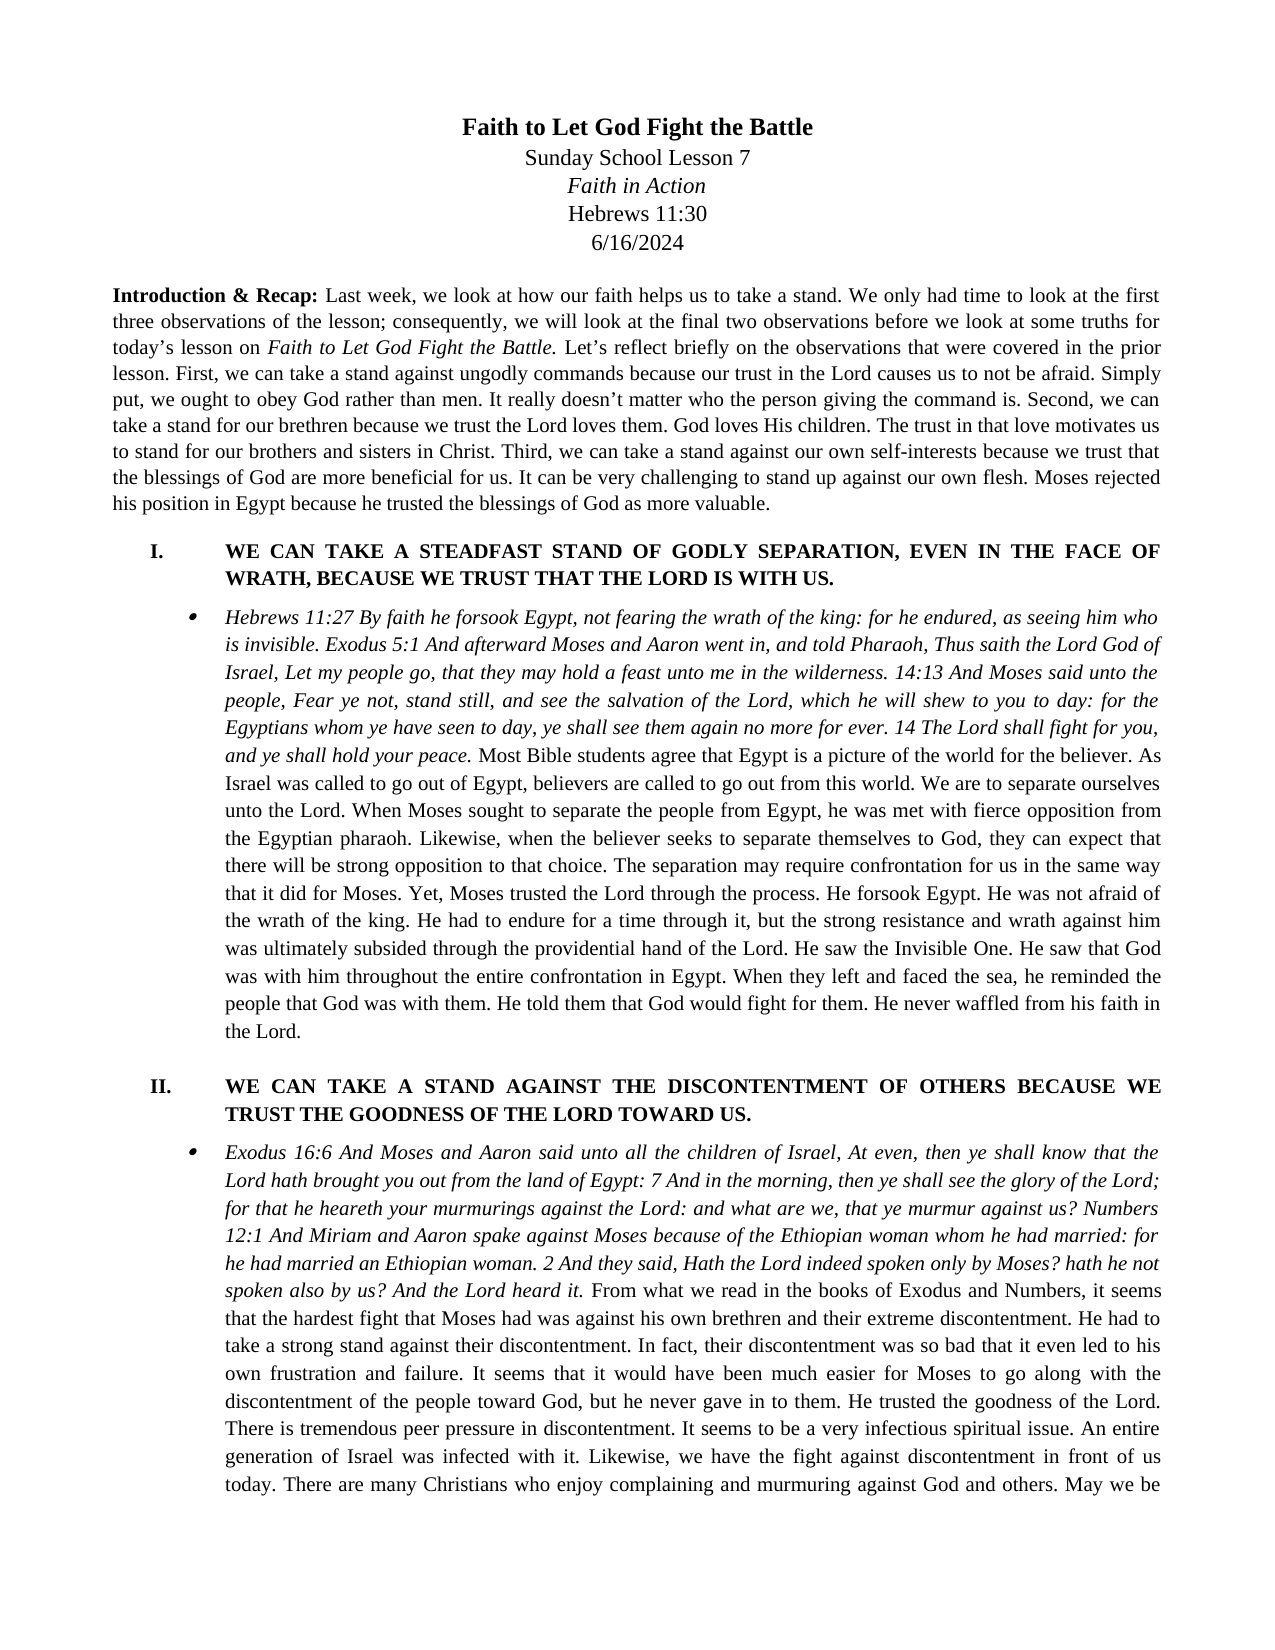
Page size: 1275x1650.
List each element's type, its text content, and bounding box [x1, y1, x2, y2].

text Hebrews 11:30 [112, 200, 1162, 227]
list WE CAN TAKE A STEADFAST STAND OF GODLY SEPARATION, EVEN IN THE FACE OF WRATH, BECAUSE WE TRUST THAT THE LORD IS WITH US. [150, 539, 1162, 590]
text Faith in Action [112, 172, 1162, 198]
list Hebrews 11:27 By faith he forsook Egypt, not fearing the wrath of the king: for he endured, as seeing him who is invisible. Exodus 5:1 And afterward Moses and Aaron went in, and told Pharaoh, Thus saith the Lord God of Israel, Let my people go, that they may hold a feast unto me in the wilderness. 14:13 And Moses said unto the people, Fear ye not, stand still, and see the salvation of the Lord, which he will shew to you to day: for the Egyptians whom ye have seen to day, ye shall see them again no more for ever. 14 The Lord shall fight for you, and ye shall hold your peace. Most Bible students agree that Egypt is a picture of the world for the believer. As Israel was called to go out of Egypt, believers are called to go out from this world. We are to separate ourselves unto the Lord. When Moses sought to separate the people from Egypt, he was met with fierce opposition from the Egyptian pharaoh. Likewise, when the believer seeks to separate themselves to God, they can expect that there will be strong opposition to that choice. The separation may require confrontation for us in the same way that it did for Moses. Yet, Moses trusted the Lord through the process. He forsook Egypt. He was not afraid of the wrath of the king. He had to endure for a time through it, but the strong resistance and wrath against him was ultimately subsided through the providential hand of the Lord. He saw the Invisible One. He saw that God was with him throughout the entire confrontation in Egypt. When they left and faced the sea, he reminded the people that God was with them. He told them that God would fight for them. He never waffled from his faith in the Lord. [187, 605, 1162, 1043]
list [187, 1140, 1162, 1496]
text Faith to Let God Fight the Battle [112, 112, 1162, 141]
text Introduction & Recap: Last week, we look at how our faith helps us to take a stand. We only had time to look at the first three observations of the lesson; consequently, we will look at the final two observations before we look at some truths for today’s lesson on Faith to Let God Fight the Battle. Let’s reflect briefly on the observations that were covered in the prior lesson. First, we can take a stand against ungodly commands because our trust in the Lord causes us to not be afraid. Simply put, we ought to obey God rather than men. It really doesn’t matter who the person giving the command is. Second, we can take a stand for our brethren because we trust the Lord loves them. God loves His children. The trust in that love motivates us to stand for our brothers and sisters in Christ. Third, we can take a stand against our own self-interests because we trust that the blessings of God are more beneficial for us. It can be very challenging to stand up against our own flesh. Moses rejected his position in Egypt because he trusted the blessings of God as more valuable. [112, 283, 1162, 515]
text Sunday School Lesson 7 [112, 143, 1162, 170]
list WE CAN TAKE A STAND AGAINST THE DISCONTENTMENT OF OTHERS BECAUSE WE TRUST THE GOODNESS OF THE LORD TOWARD US. [150, 1074, 1162, 1126]
text 6/16/2024 [112, 229, 1162, 255]
